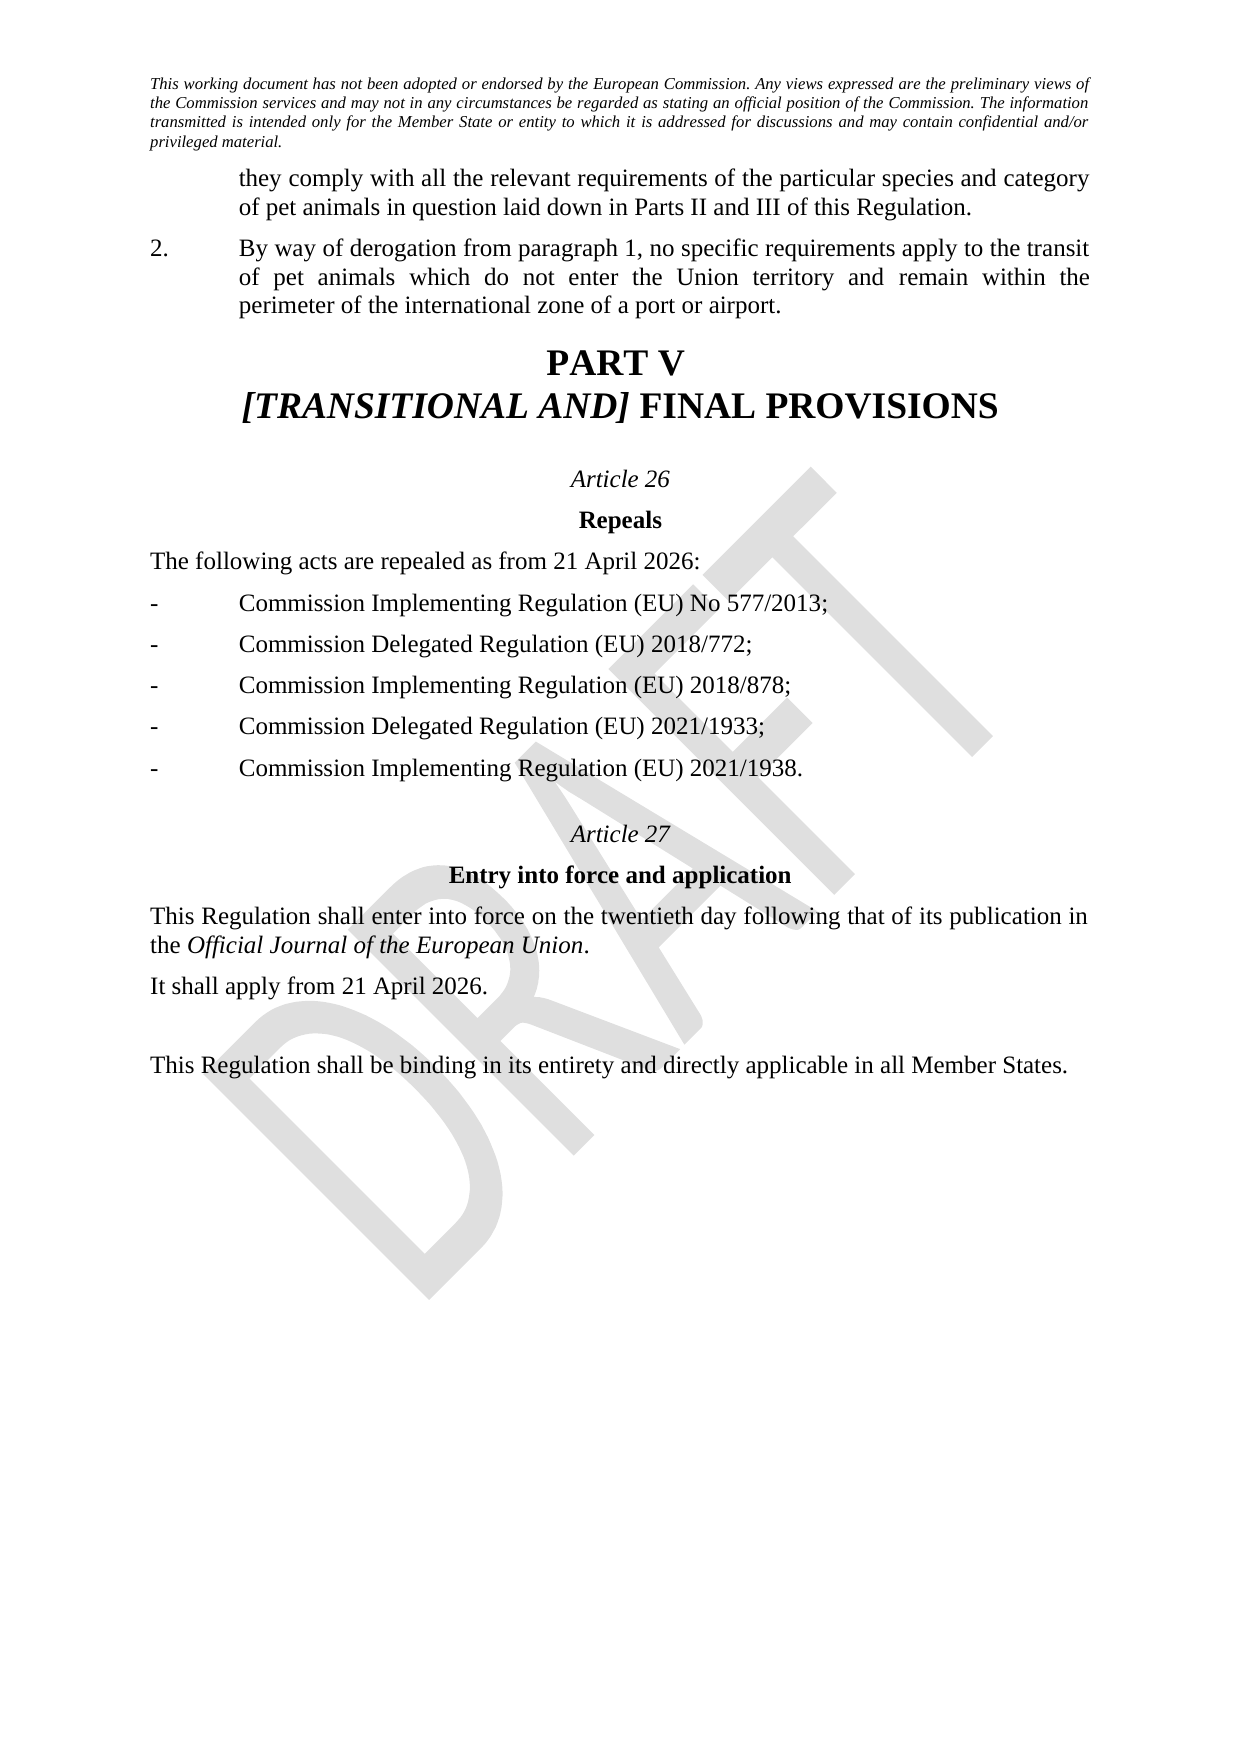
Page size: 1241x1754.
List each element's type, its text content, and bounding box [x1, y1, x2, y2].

list Commission Implementing Regulation (EU) 2018/878; [150, 670, 1090, 699]
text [150, 163, 1090, 221]
text The following acts are repealed as from 21 April 2026: [150, 546, 1090, 575]
list Commission Implementing Regulation (EU) 2021/1938. [150, 753, 1090, 781]
text It shall apply from 21 April 2026. [150, 971, 1090, 1000]
text Article 27 [150, 819, 1090, 848]
text 2. By way of derogation from paragraph 1, no specific requirements apply to the transit of pet animals which do not enter the Union territory and remain within the perimeter of the international zone of a port or airport. [150, 233, 1090, 319]
list Commission Implementing Regulation (EU) No 577/2013; [150, 588, 1090, 616]
list Commission Delegated Regulation (EU) 2018/772; [150, 629, 1090, 658]
title PART V [TRANSITIONAL AND] FINAL PROVISIONS [150, 340, 1090, 426]
text Repeals [150, 505, 1090, 534]
text This Regulation shall enter into force on the twentieth day following that of its publication in the Official Journal of the European Union. [150, 901, 1090, 959]
list Commission Delegated Regulation (EU) 2021/1933; [150, 711, 1090, 740]
text Article 26 [150, 464, 1090, 493]
text This Regulation shall be binding in its entirety and directly applicable in all Member States. [150, 1050, 1090, 1079]
text Entry into force and application [150, 860, 1090, 889]
